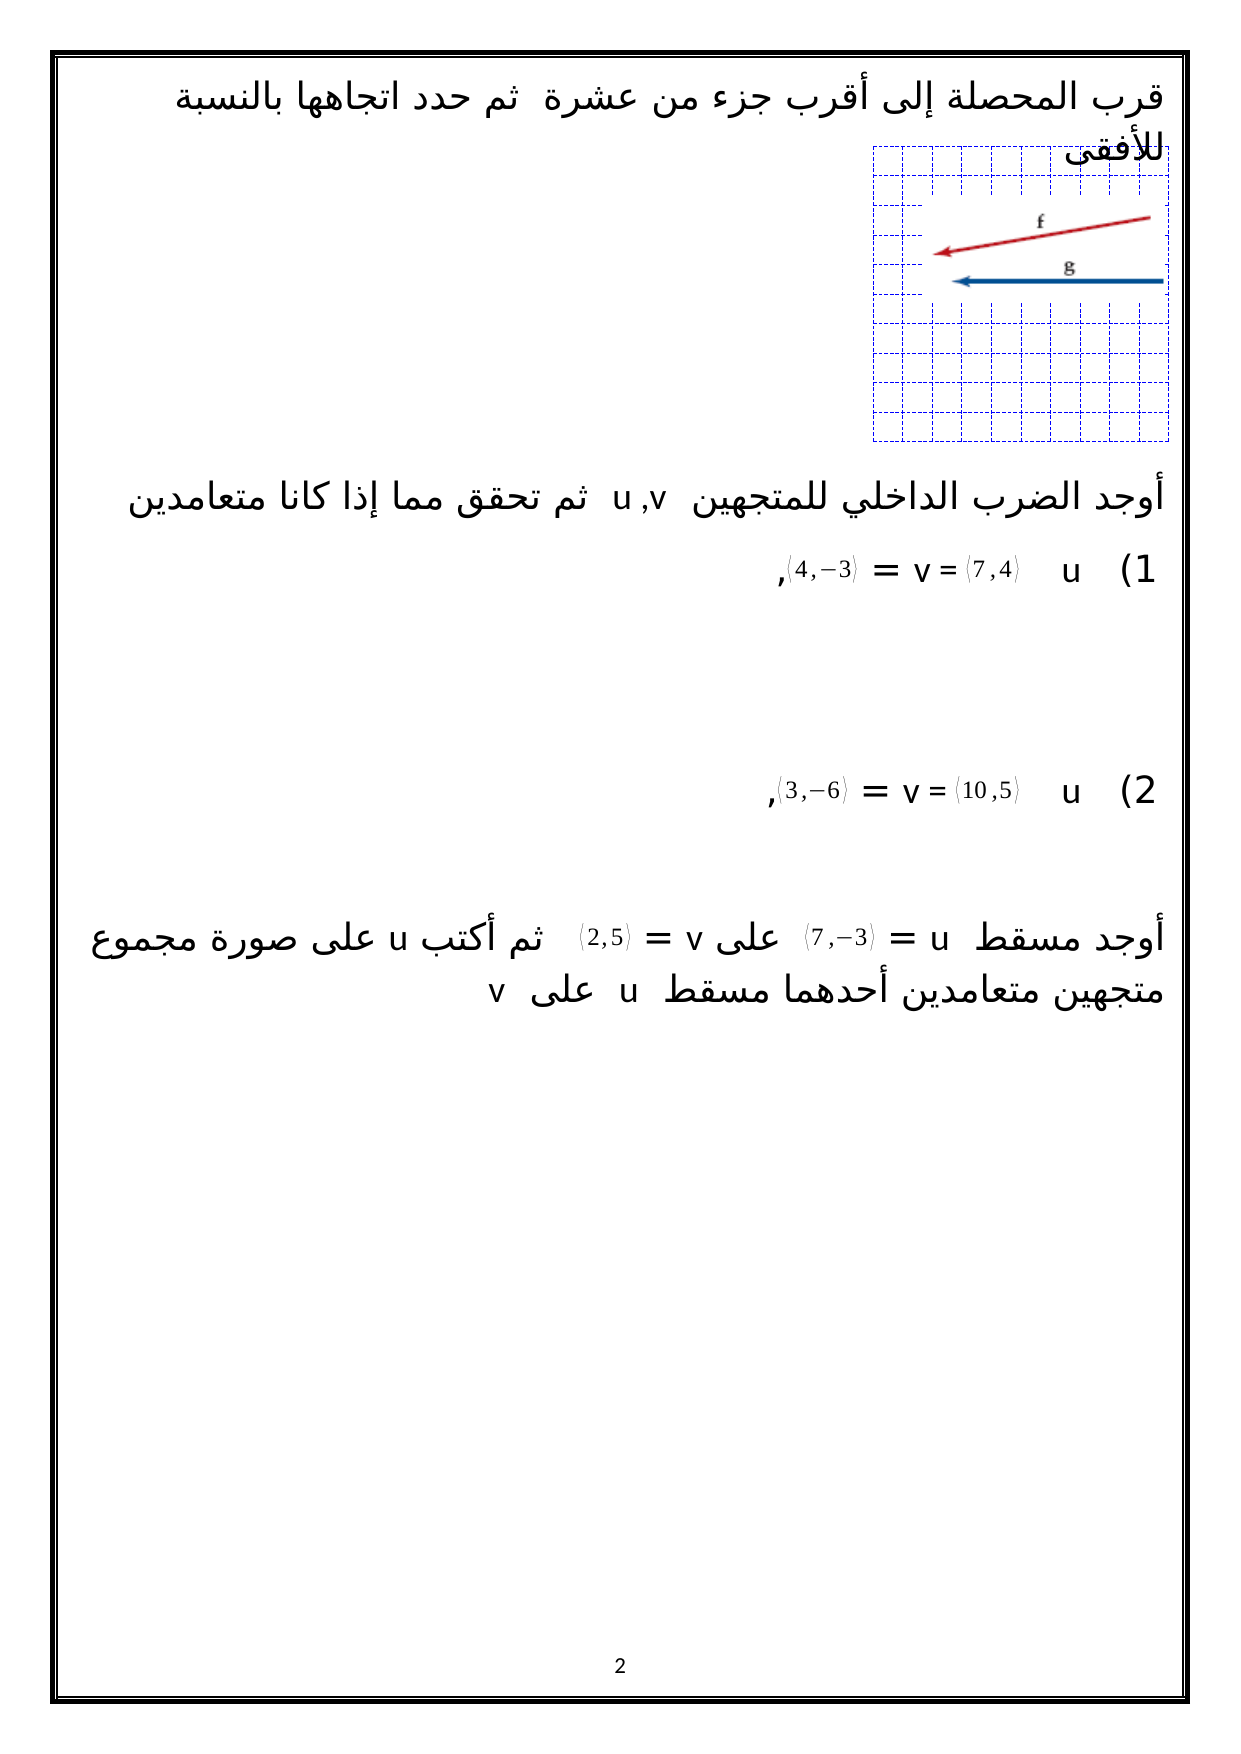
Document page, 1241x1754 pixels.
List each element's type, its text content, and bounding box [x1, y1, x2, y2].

text أوجد مسقط u = على v = ثم أكتب u على صورة مجموع متجهين متعامدين أحدهما مسقط u على v [75, 914, 1165, 1012]
list v = u = , [75, 546, 1119, 592]
text أوجد الضرب الداخلي للمتجهين u ,v ثم تحقق مما إذا كانا متعامدين [75, 473, 1165, 519]
text قرب المحصلة إلى أقرب جزء من عشرة ثم حدد اتجاهها بالنسبة للأفقى [75, 75, 1165, 169]
list v = u = , [75, 767, 1119, 813]
